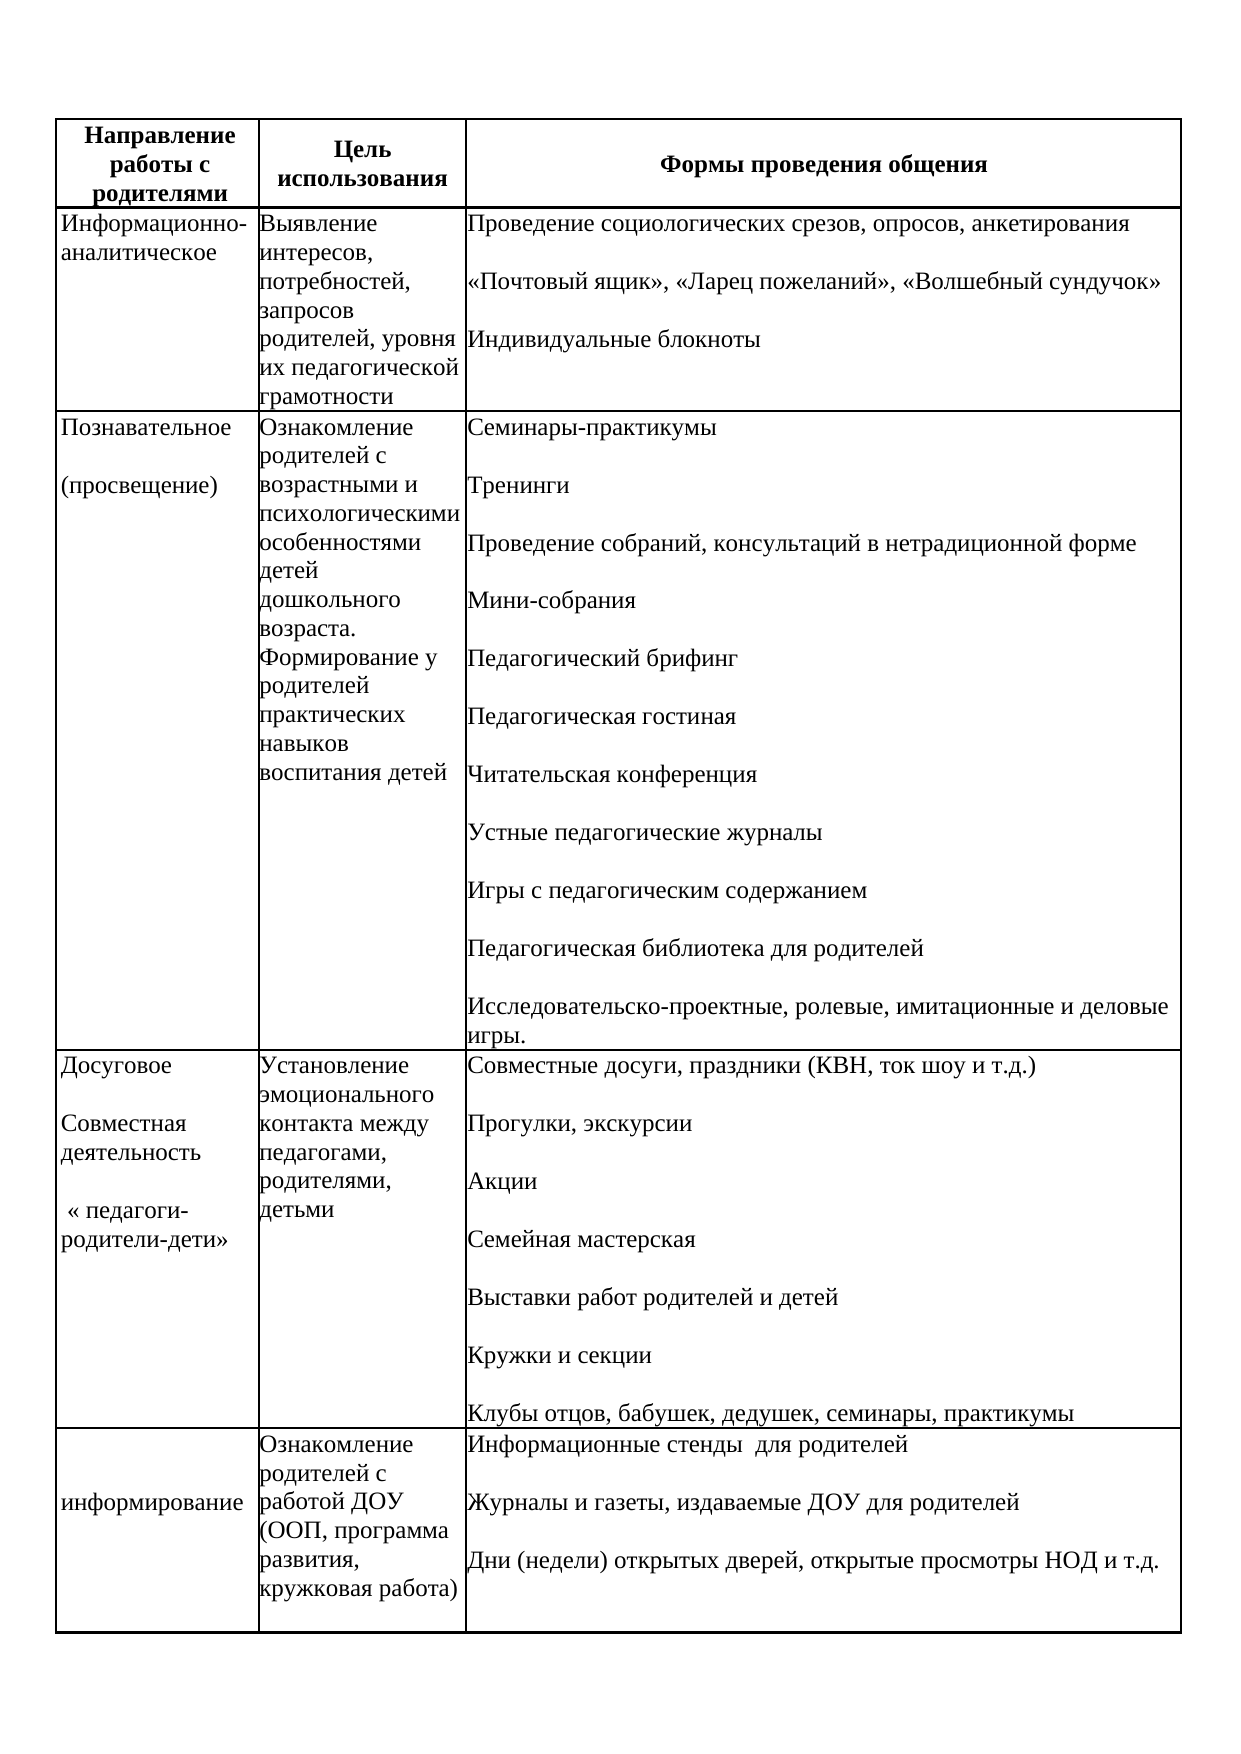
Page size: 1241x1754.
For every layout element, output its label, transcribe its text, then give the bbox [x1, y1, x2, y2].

table_header Цель использования [260, 120, 465, 206]
table_cell Установление эмоционального контакта между педагогами, родителями, детьми [260, 1051, 465, 1427]
table_cell Совместные досуги, праздники (КВН, ток шоу и т.д.) Прогулки, экскурсии Акции Семейная мастерская Выставки работ родителей и детей Кружки и секции Клубы отцов, бабушек, дедушек, семинары, практикумы [467, 1051, 1180, 1427]
table_cell Ознакомление родителей с возрастными и психологическими особенностями детей дошкольного возраста. Формирование у родителей практических навыков воспитания детей [260, 412, 465, 1048]
table_cell Выявление интересов, потребностей, запросов родителей, уровня их педагогической грамотности [260, 209, 465, 410]
table_header Формы проведения общения [467, 120, 1180, 206]
table_cell Информационные стенды для родителей Журналы и газеты, издаваемые ДОУ для родителей Дни (недели) открытых дверей, открытые просмотры НОД и т.д. [467, 1429, 1180, 1631]
table_cell Проведение социологических срезов, опросов, анкетирования «Почтовый ящик», «Ларец пожеланий», «Волшебный сундучок» Индивидуальные блокноты [467, 209, 1180, 410]
table_cell Информационно-аналитическое [57, 209, 258, 410]
table_cell Познавательное (просвещение) [57, 412, 258, 1048]
table_cell информирование [57, 1429, 258, 1631]
table_header Направление работы с родителями [57, 120, 258, 206]
table_cell Семинары-практикумы Тренинги Проведение собраний, консультаций в нетрадиционной форме Мини-собрания Педагогический брифинг Педагогическая гостиная Читательская конференция Устные педагогические журналы Игры с педагогическим содержанием Педагогическая библиотека для родителей Исследовательско-проектные, ролевые, имитационные и деловые игры. [467, 412, 1180, 1048]
table_cell Ознакомление родителей с работой ДОУ (ООП, программа развития, кружковая работа) [260, 1429, 465, 1631]
table_cell Досуговое Совместная деятельность « педагоги-родители-дети» [57, 1051, 258, 1427]
